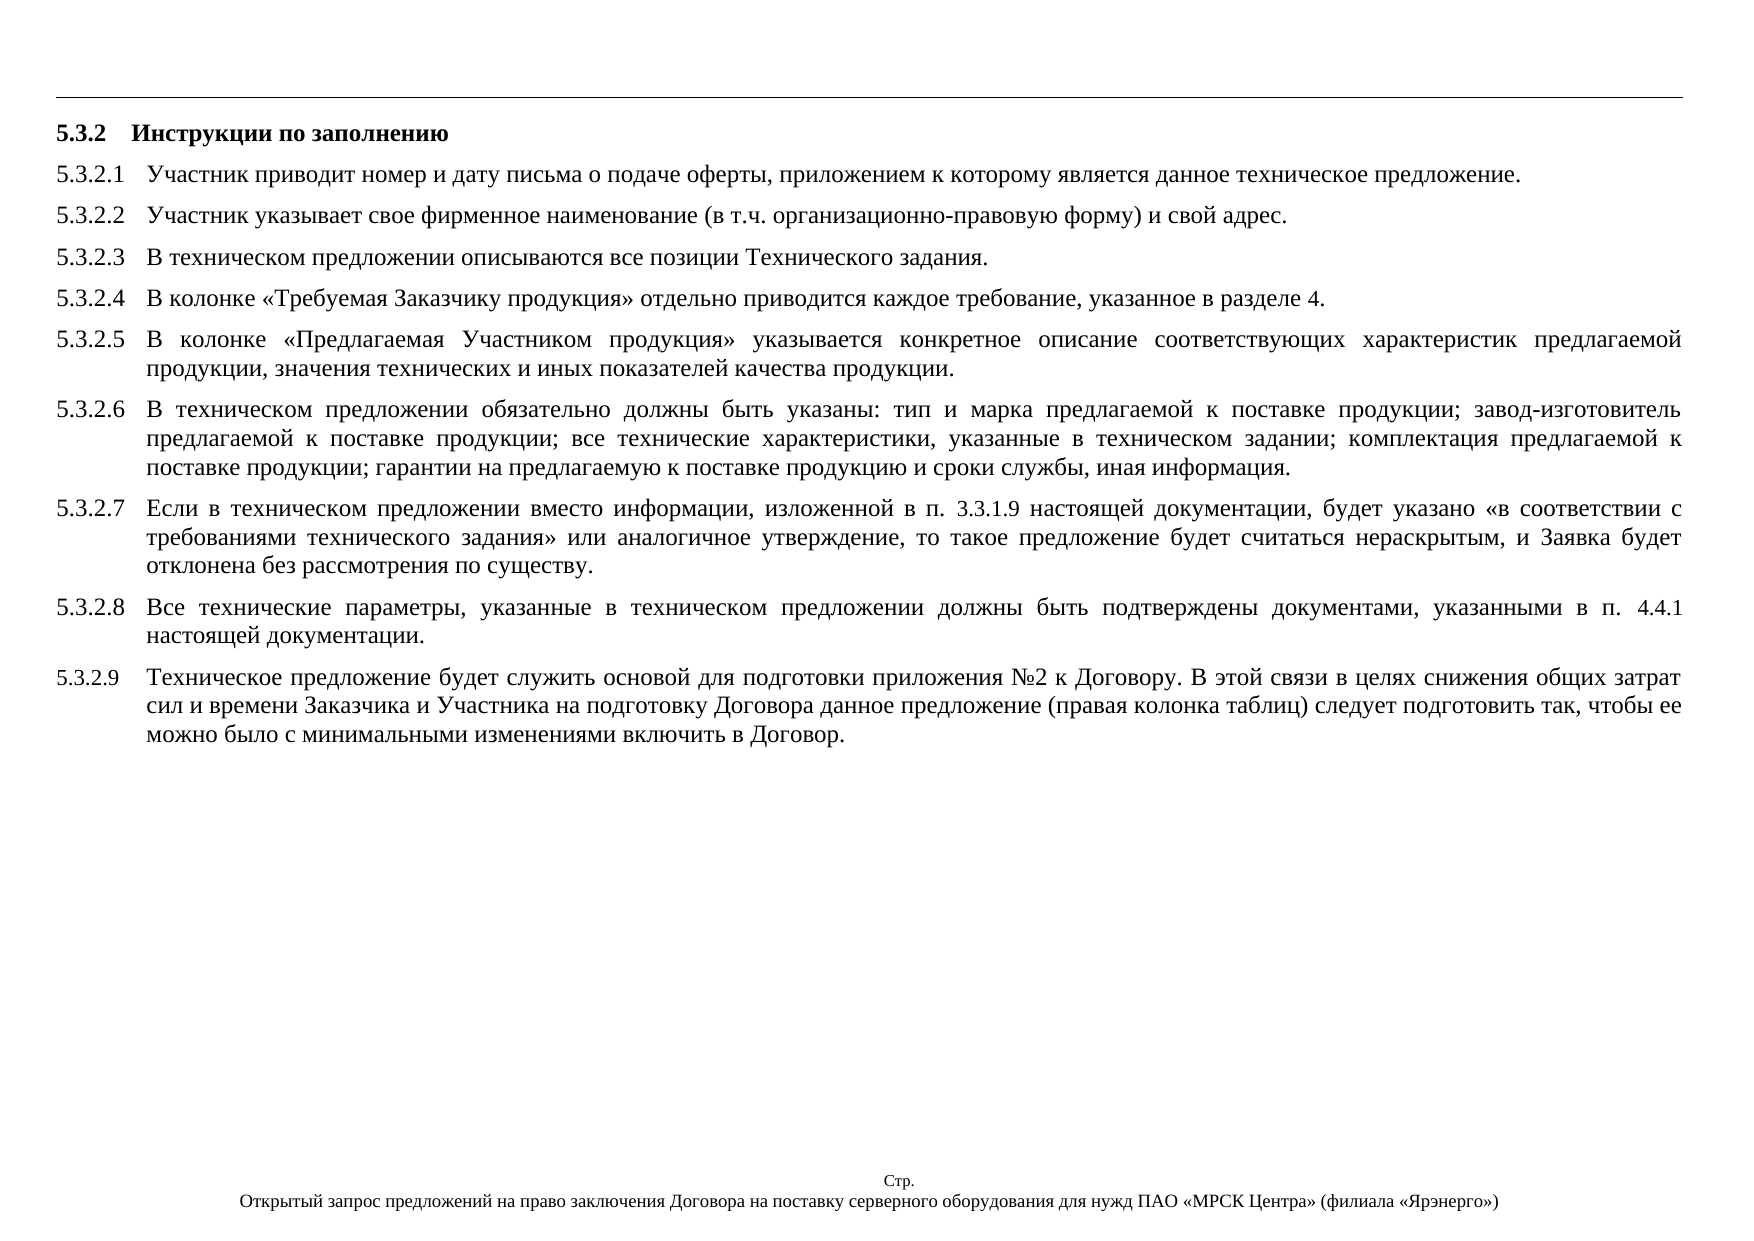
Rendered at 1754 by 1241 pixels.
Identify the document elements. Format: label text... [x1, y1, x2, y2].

list Если в техническом предложении вместо информации, изложенной в п. 3.3.1.9 настоящей документации, будет указано «в соответствии с требованиями технического задания» или аналогичное утверждение, то такое предложение будет считаться нераскрытым, и Заявка будет отклонена без рассмотрения по существу. [56, 493, 1683, 579]
list В техническом предложении описываются все позиции Технического задания. [56, 242, 1683, 271]
list В техническом предложении обязательно должны быть указаны: тип и марка предлагаемой к поставке продукции; завод-изготовитель предлагаемой к поставке продукции; все технические характеристики, указанные в техническом задании; комплектация предлагаемой к поставке продукции; гарантии на предлагаемую к поставке продукцию и сроки службы, иная информация. [56, 394, 1683, 481]
list Техническое предложение будет служить основой для подготовки приложения №2 к Договору. В этой связи в целях снижения общих затрат сил и времени Заказчика и Участника на подготовку Договора данное предложение (правая колонка таблиц) следует подготовить так, чтобы ее можно было с минимальными изменениями включить в Договор. [56, 662, 1683, 748]
list В колонке «Предлагаемая Участником продукция» указывается конкретное описание соответствующих характеристик предлагаемой продукции, значения технических и иных показателей качества продукции. [56, 324, 1683, 382]
subtitle Инструкции по заполнению [56, 118, 1683, 147]
list Все технические параметры, указанные в техническом предложении должны быть подтверждены документами, указанными в п. 4.4.1 настоящей документации. [56, 592, 1683, 649]
list Участник указывает свое фирменное наименование (в т.ч. организационно-правовую форму) и свой адрес. [56, 201, 1683, 229]
list В колонке «Требуемая Заказчику продукция» отдельно приводится каждое требование, указанное в разделе 4. [56, 283, 1683, 312]
list Участник приводит номер и дату письма о подаче оферты, приложением к которому является данное техническое предложение. [56, 159, 1683, 188]
